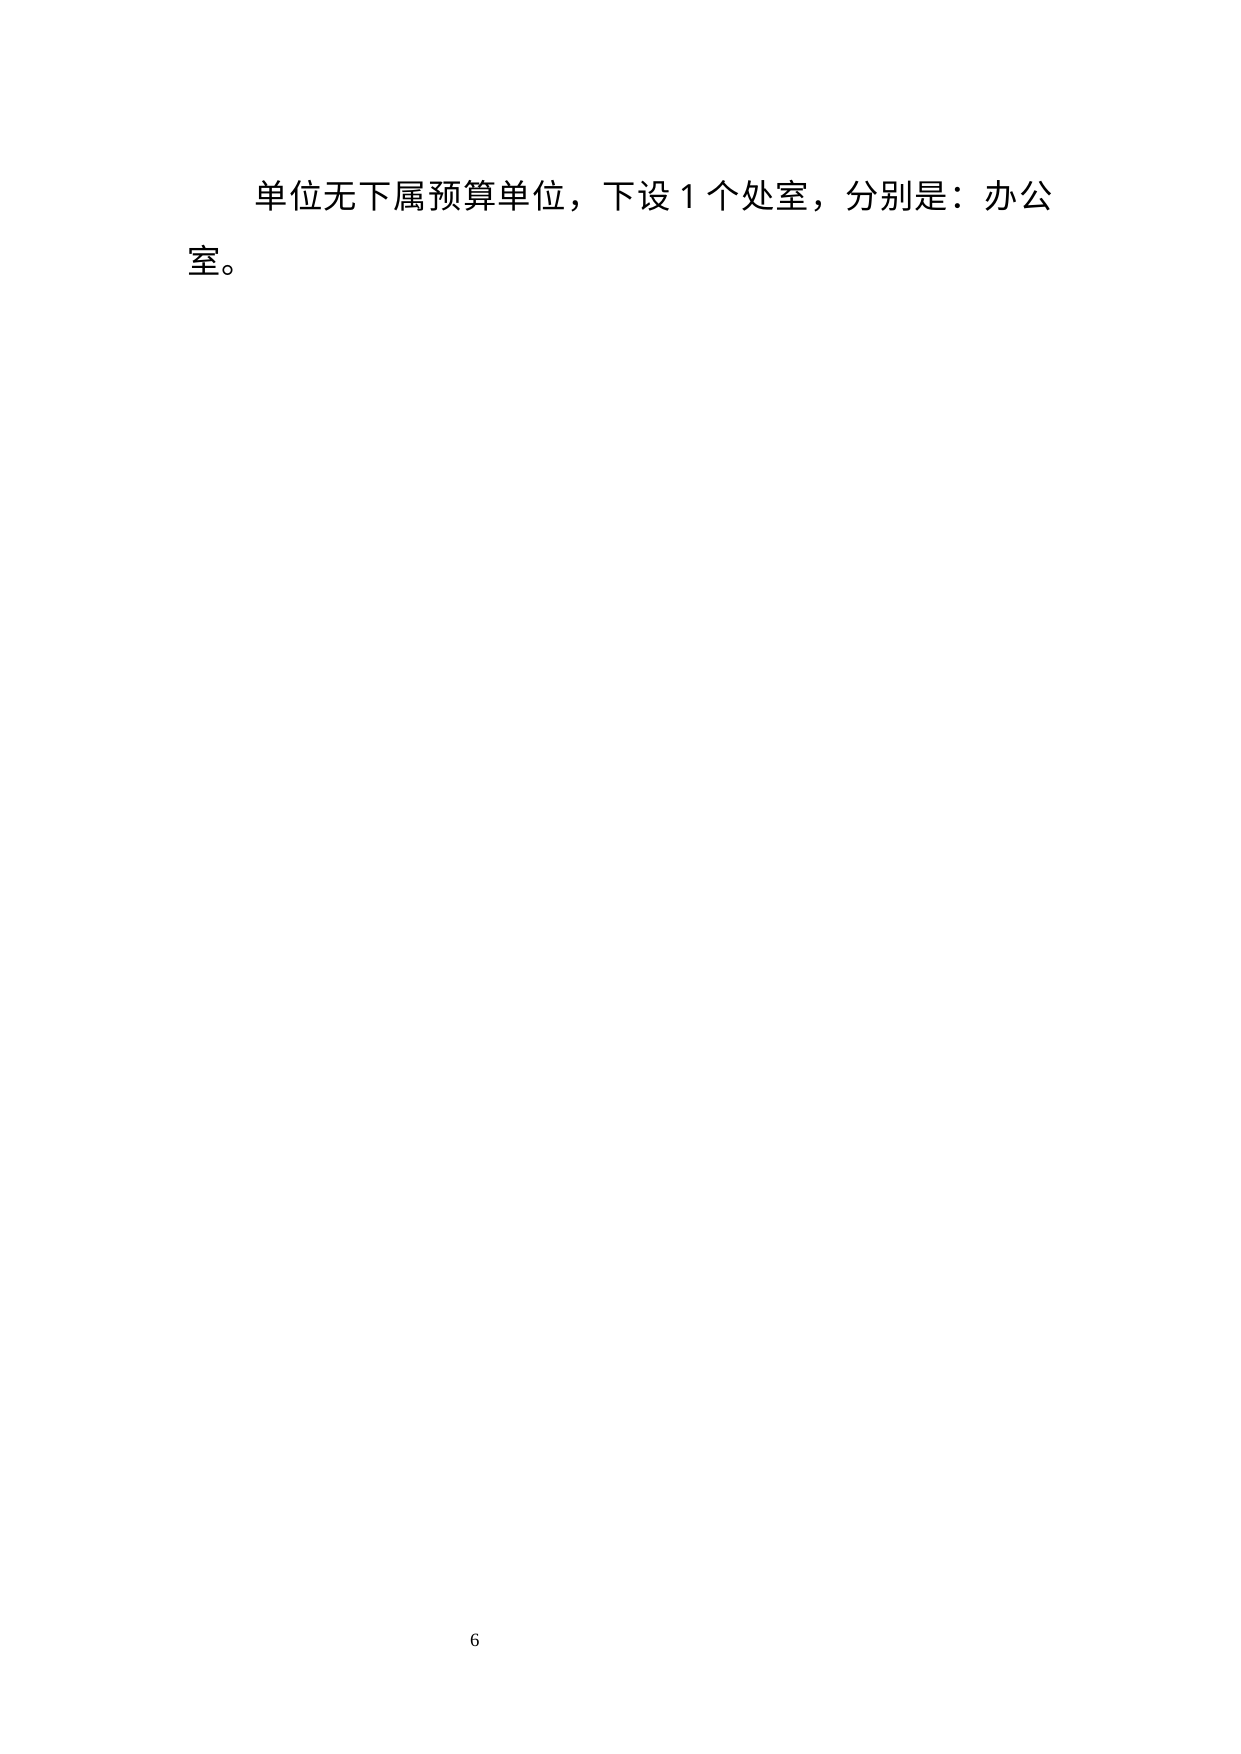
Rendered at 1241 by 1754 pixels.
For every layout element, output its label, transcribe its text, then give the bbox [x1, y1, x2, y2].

text 单位无下属预算单位，下设1个处室，分别是：办公室。 [187, 162, 1053, 292]
